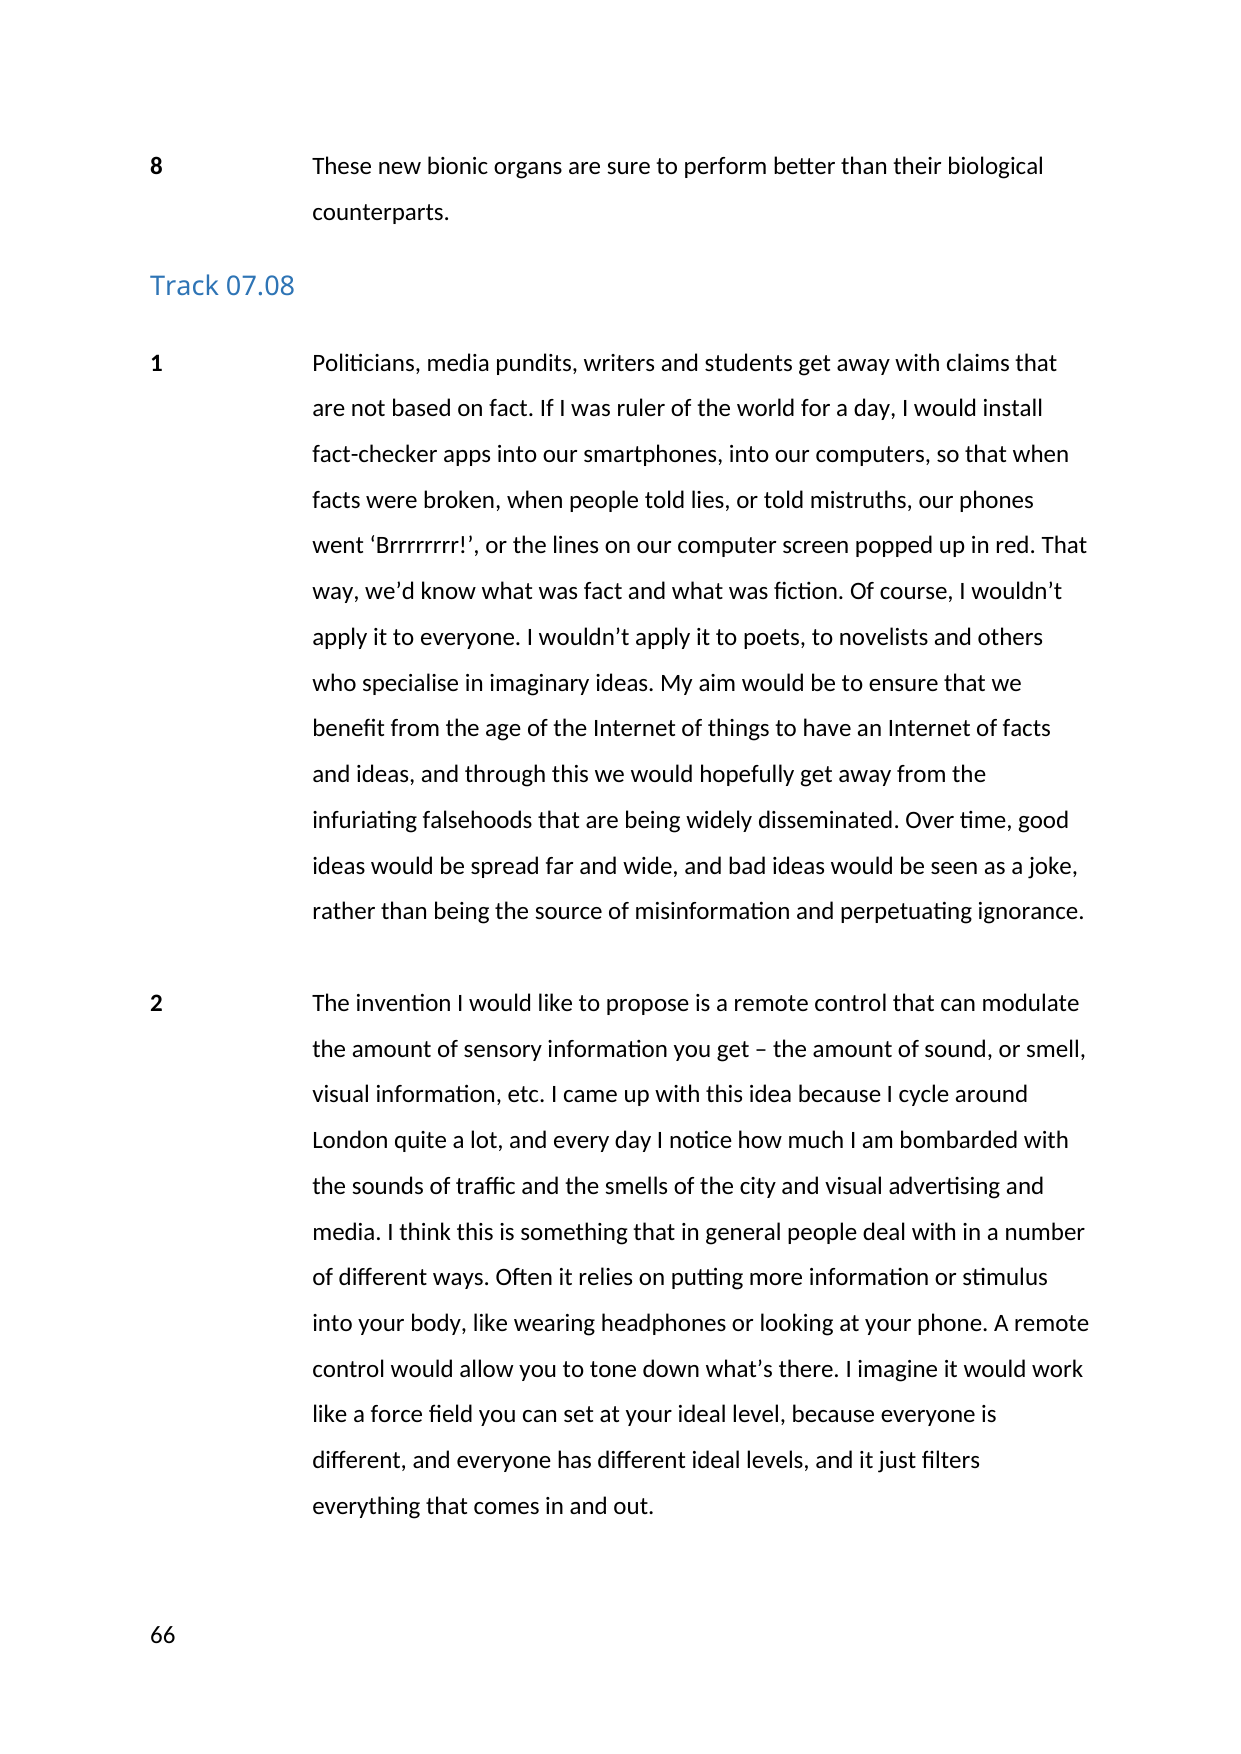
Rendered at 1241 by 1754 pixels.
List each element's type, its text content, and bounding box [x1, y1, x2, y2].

text 1 Politicians, media pundits, writers and students get away with claims that are not based on fact. If I was ruler of the world for a day, I would install fact-checker apps into our smartphones, into our computers, so that when facts were broken, when people told lies, or told mistruths, our phones went ‘Brrrrrrrr!’, or the lines on our computer screen popped up in red. That way, we’d know what was fact and what was fiction. Of course, I wouldn’t apply it to everyone. I wouldn’t apply it to poets, to novelists and others who specialise in imaginary ideas. My aim would be to ensure that we benefit from the age of the Internet of things to have an Internet of facts and ideas, and through this we would hopefully get away from the infuriating falsehoods that are being widely disseminated. Over time, good ideas would be spread far and wide, and bad ideas would be seen as a joke, rather than being the source of misinformation and perpetuating ignorance. [150, 347, 1090, 926]
text 8 These new bionic organs are sure to perform better than their biological counterparts. [150, 150, 1090, 226]
subtitle Track 07.08 [150, 266, 1090, 303]
text 2 The invention I would like to propose is a remote control that can modulate the amount of sensory information you get – the amount of sound, or smell, visual information, etc. I came up with this idea because I cycle around London quite a lot, and every day I notice how much I am bombarded with the sounds of traffic and the smells of the city and visual advertising and media. I think this is something that in general people deal with in a number of different ways. Often it relies on putting more information or stimulus into your body, like wearing headphones or looking at your phone. A remote control would allow you to tone down what’s there. I imagine it would work like a force field you can set at your ideal level, because everyone is different, and everyone has different ideal levels, and it just filters everything that comes in and out. [150, 987, 1090, 1521]
